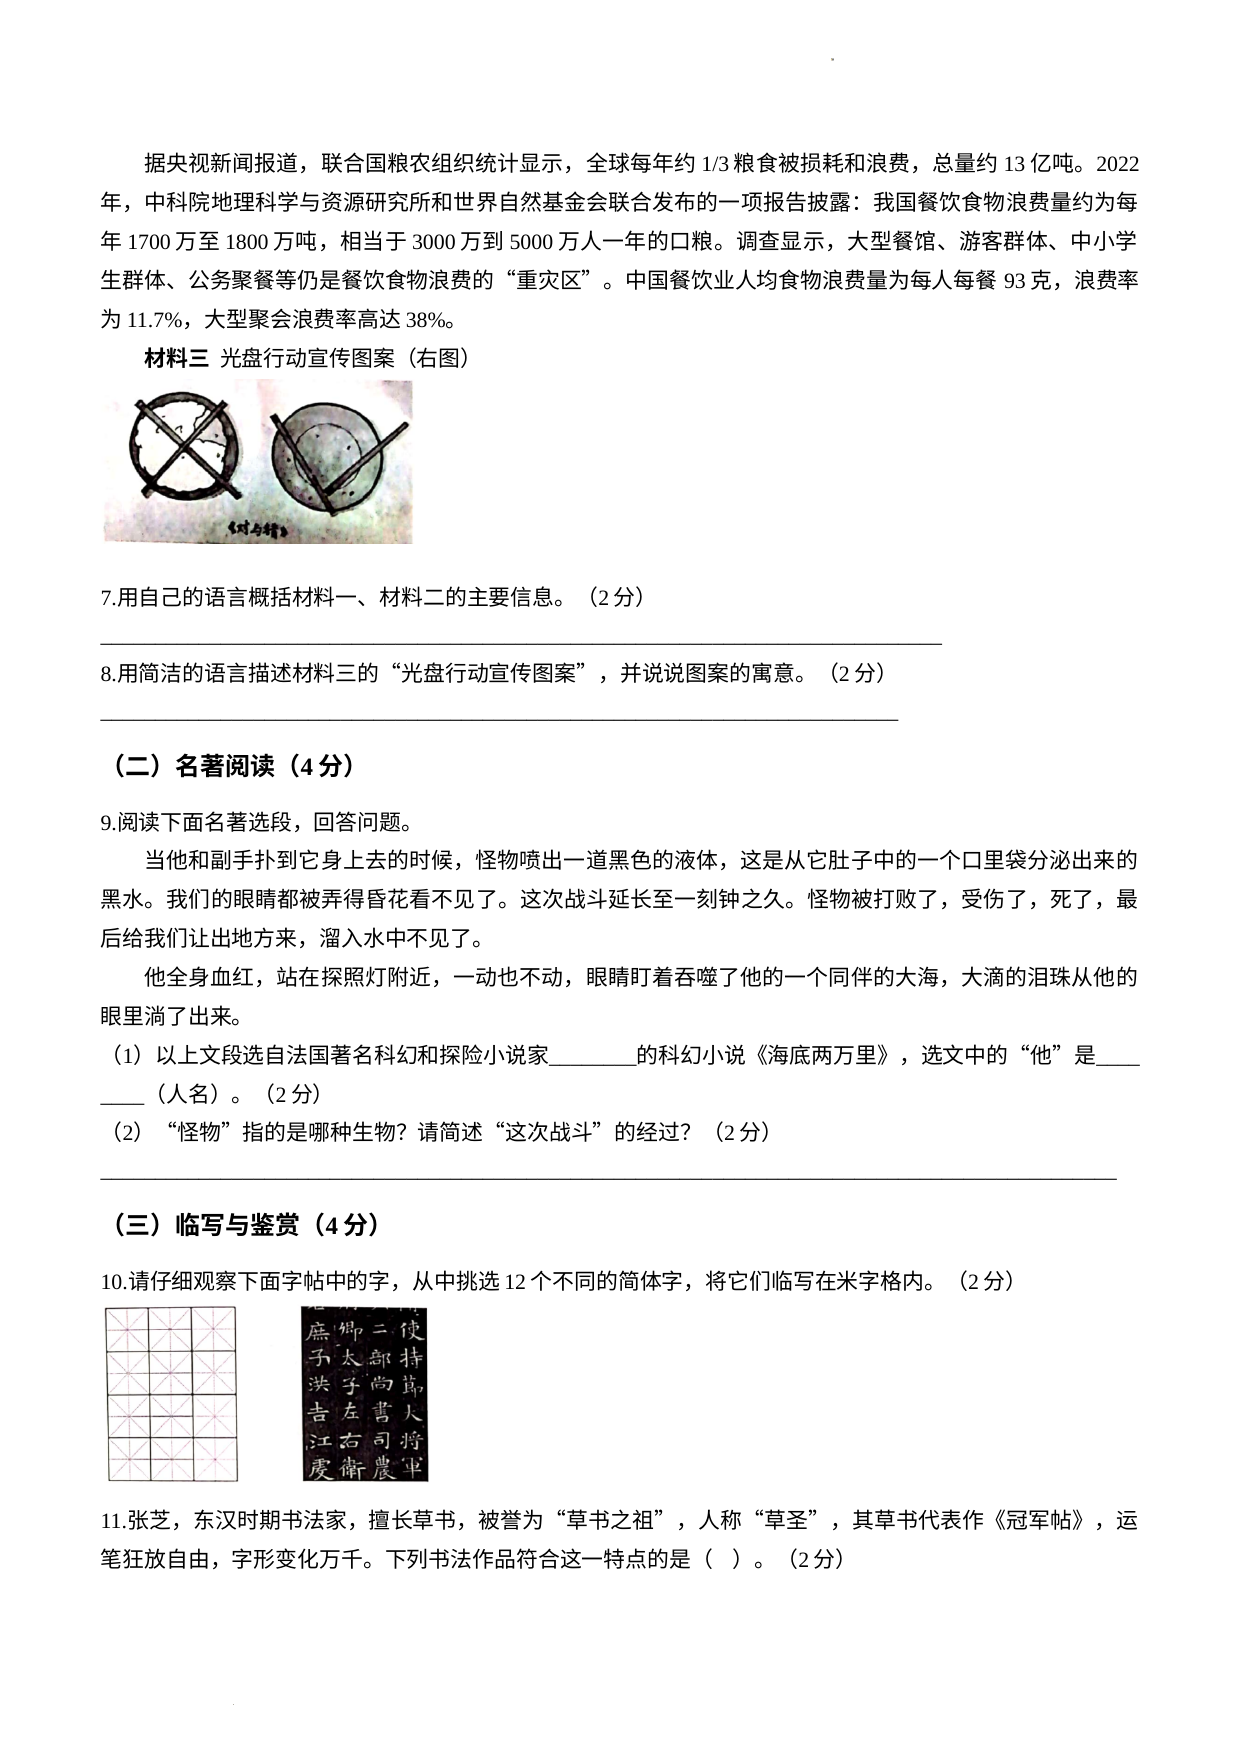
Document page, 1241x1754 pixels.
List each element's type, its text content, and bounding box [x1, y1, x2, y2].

text 11.张芝，东汉时期书法家，擅长草书，被誉为“草书之祖”，人称“草圣”，其草书代表作《冠军帖》，运笔狂放自由，字形变化万千。下列书法作品符合这一特点的是（ ）。（2分） [100, 1502, 1140, 1574]
picture [100, 1302, 430, 1485]
text （三）临写与鉴赏（4分） [100, 1191, 1140, 1256]
text 10.请仔细观察下面字帖中的字，从中挑选12个不同的简体字，将它们临写在米字格内。（2分） [100, 1263, 1140, 1296]
text 7.用自己的语言概括材料一、材料二的主要信息。（2分） [100, 579, 1140, 612]
text _________________________________________________________________________ [100, 694, 1140, 727]
text 当他和副手扑到它身上去的时候，怪物喷出一道黑色的液体，这是从它肚子中的一个口里袋分泌出来的黑水。我们的眼睛都被弄得昏花看不见了。这次战斗延长至一刻钟之久。怪物被打败了，受伤了，死了，最后给我们让出地方来，溜入水中不见了。 [100, 843, 1140, 953]
text 9.阅读下面名著选段，回答问题。 [100, 804, 1140, 837]
text （2）“怪物”指的是哪种生物？请简述“这次战斗”的经过？（2分） [100, 1115, 1140, 1147]
text 材料三 光盘行动宣传图案（右图） [100, 340, 1140, 373]
picture [100, 379, 417, 544]
text _____________________________________________________________________________________________ [100, 1154, 1140, 1186]
text 8.用简洁的语言描述材料三的“光盘行动宣传图案”，并说说图案的寓意。（2分） [100, 656, 1140, 688]
text _____________________________________________________________________________ [100, 618, 1140, 651]
text 据央视新闻报道，联合国粮农组织统计显示，全球每年约1/3粮食被损耗和浪费，总量约13亿吨。2022年，中科院地理科学与资源研究所和世界自然基金会联合发布的一项报告披露：我国餐饮食物浪费量约为每年1700万至1800万吨，相当于3000万到5000万人一年的口粮。调查显示，大型餐馆、游客群体、中小学生群体、公务聚餐等仍是餐饮食物浪费的“重灾区”。中国餐饮业人均食物浪费量为每人每餐93克，浪费率为11.7%，大型聚会浪费率高达38%。 [100, 146, 1140, 334]
text （1）以上文段选自法国著名科幻和探险小说家________的科幻小说《海底两万里》，选文中的“他”是________（人名）。（2分） [100, 1037, 1140, 1109]
text 他全身血红，站在探照灯附近，一动也不动，眼睛盯着吞噬了他的一个同伴的大海，大滴的泪珠从他的眼里淌了出来。 [100, 959, 1140, 1031]
text （二）名著阅读（4分） [100, 732, 1140, 797]
